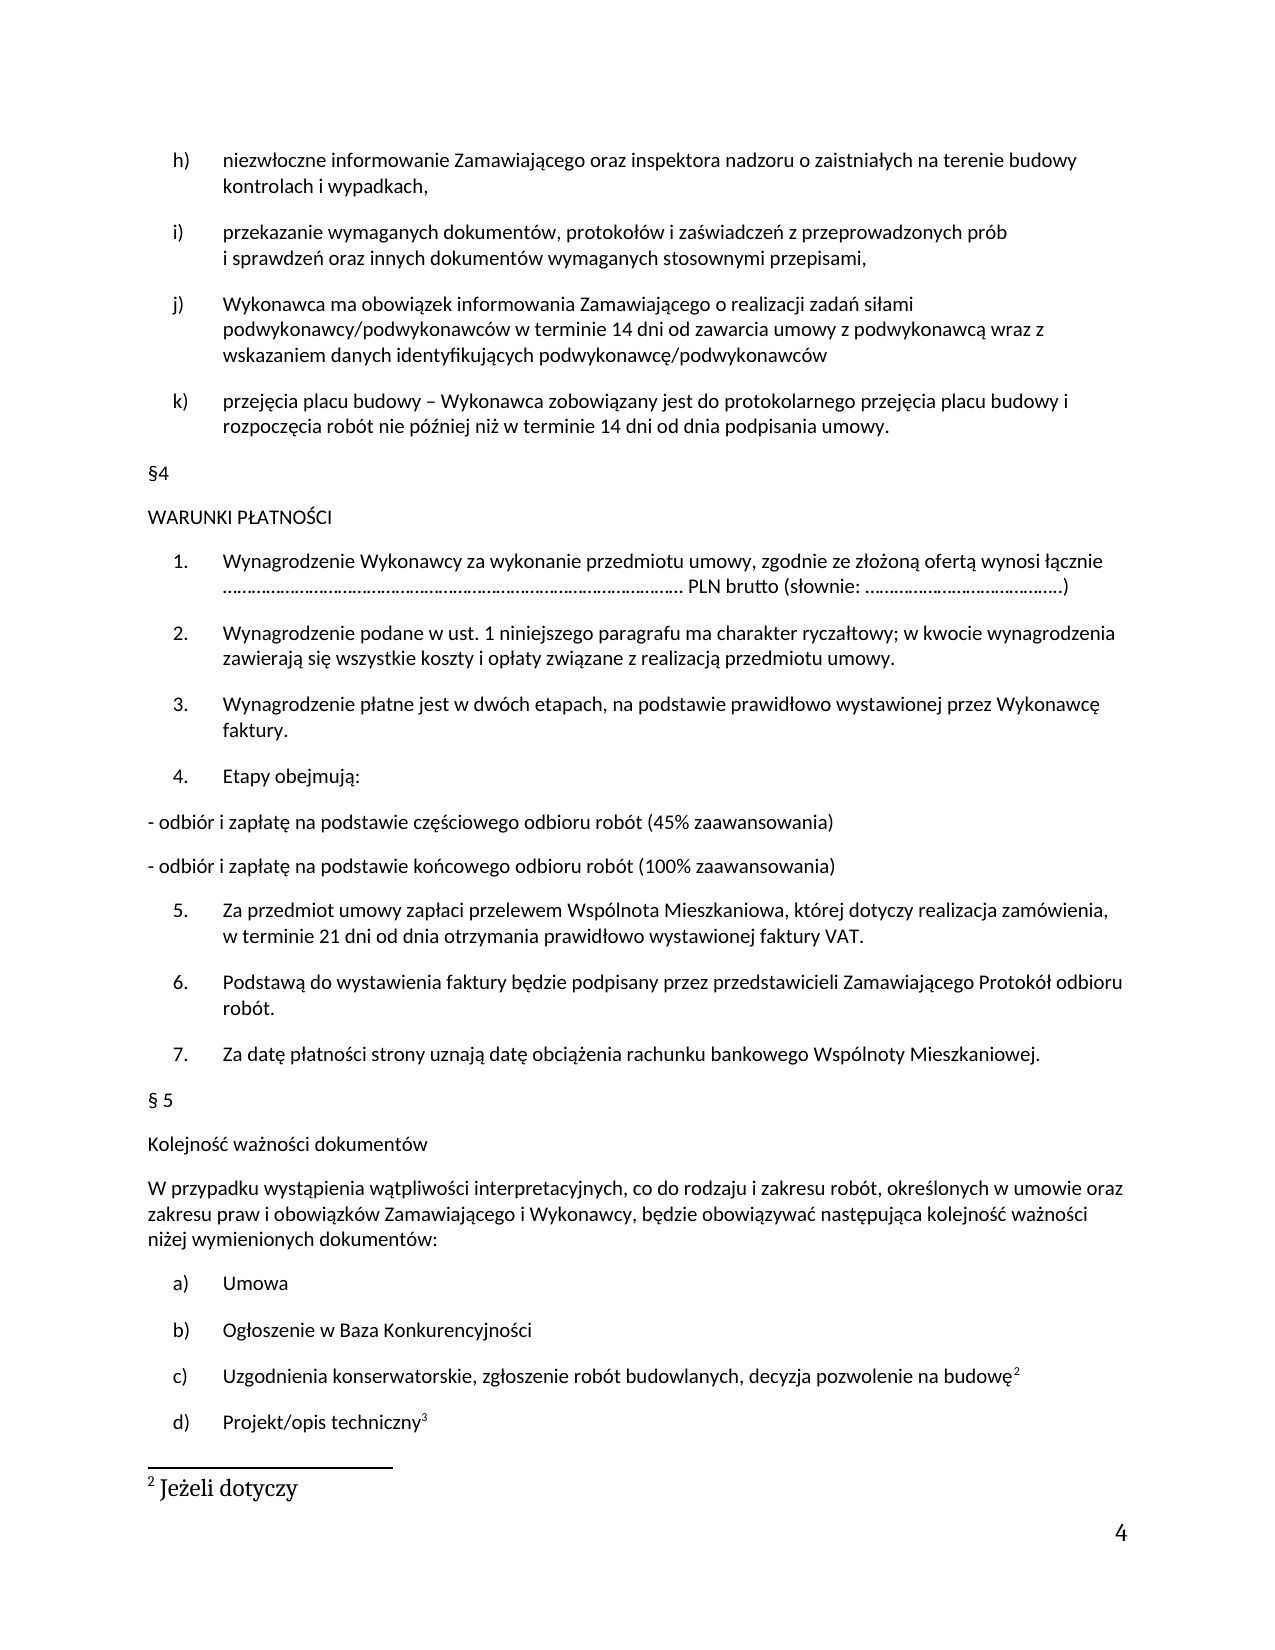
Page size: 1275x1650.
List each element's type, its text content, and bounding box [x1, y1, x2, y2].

list przekazanie wymaganych dokumentów, protokołów i zaświadczeń z przeprowadzonych prób i sprawdzeń oraz innych dokumentów wymaganych stosownymi przepisami, [173, 219, 1127, 270]
list Etapy obejmują: [173, 763, 1127, 788]
list Wynagrodzenie płatne jest w dwóch etapach, na podstawie prawidłowo wystawionej przez Wykonawcę faktury. [173, 691, 1127, 742]
text §4 [148, 460, 1127, 485]
list Uzgodnienia konserwatorskie, zgłoszenie robót budowlanych, decyzja pozwolenie na budowę [173, 1363, 1127, 1388]
list Wykonawca ma obowiązek informowania Zamawiającego o realizacji zadań siłami podwykonawcy/podwykonawców w terminie 14 dni od zawarcia umowy z podwykonawcą wraz z wskazaniem danych identyfikujących podwykonawcę/podwykonawców [173, 291, 1127, 367]
list niezwłoczne informowanie Zamawiającego oraz inspektora nadzoru o zaistniałych na terenie budowy kontrolach i wypadkach, [173, 148, 1127, 198]
list przejęcia placu budowy – Wykonawca zobowiązany jest do protokolarnego przejęcia placu budowy i rozpoczęcia robót nie później niż w terminie 14 dni od dnia podpisania umowy. [173, 388, 1127, 439]
list Za przedmiot umowy zapłaci przelewem Wspólnota Mieszkaniowa, której dotyczy realizacja zamówienia, w terminie 21 dni od dnia otrzymania prawidłowo wystawionej faktury VAT. [173, 898, 1127, 948]
list Wynagrodzenie Wykonawcy za wykonanie przedmiotu umowy, zgodnie ze złożoną ofertą wynosi łącznie …………………………………………………………………………………… PLN brutto (słownie: …………………………………..) [173, 548, 1127, 599]
list Za datę płatności strony uznają datę obciążenia rachunku bankowego Wspólnoty Mieszkaniowej. [173, 1041, 1127, 1066]
list Projekt/opis techniczny [173, 1409, 1127, 1435]
list Podstawą do wystawienia faktury będzie podpisany przez przedstawicieli Zamawiającego Protokół odbioru robót. [173, 969, 1127, 1020]
text W przypadku wystąpienia wątpliwości interpretacyjnych, co do rodzaju i zakresu robót, określonych w umowie oraz zakresu praw i obowiązków Zamawiającego i Wykonawcy, będzie obowiązywać następująca kolejność ważności niżej wymienionych dokumentów: [148, 1176, 1127, 1252]
list Ogłoszenie w Baza Konkurencyjności [173, 1317, 1127, 1342]
text - odbiór i zapłatę na podstawie częściowego odbioru robót (45% zaawansowania) [148, 809, 1127, 835]
text WARUNKI PŁATNOŚCI [148, 504, 1127, 529]
text § 5 [148, 1087, 1127, 1113]
text Kolejność ważności dokumentów [148, 1131, 1127, 1157]
text - odbiór i zapłatę na podstawie końcowego odbioru robót (100% zaawansowania) [148, 853, 1127, 879]
list Umowa [173, 1271, 1127, 1296]
list Wynagrodzenie podane w ust. 1 niniejszego paragrafu ma charakter ryczałtowy; w kwocie wynagrodzenia zawierają się wszystkie koszty i opłaty związane z realizacją przedmiotu umowy. [173, 620, 1127, 671]
